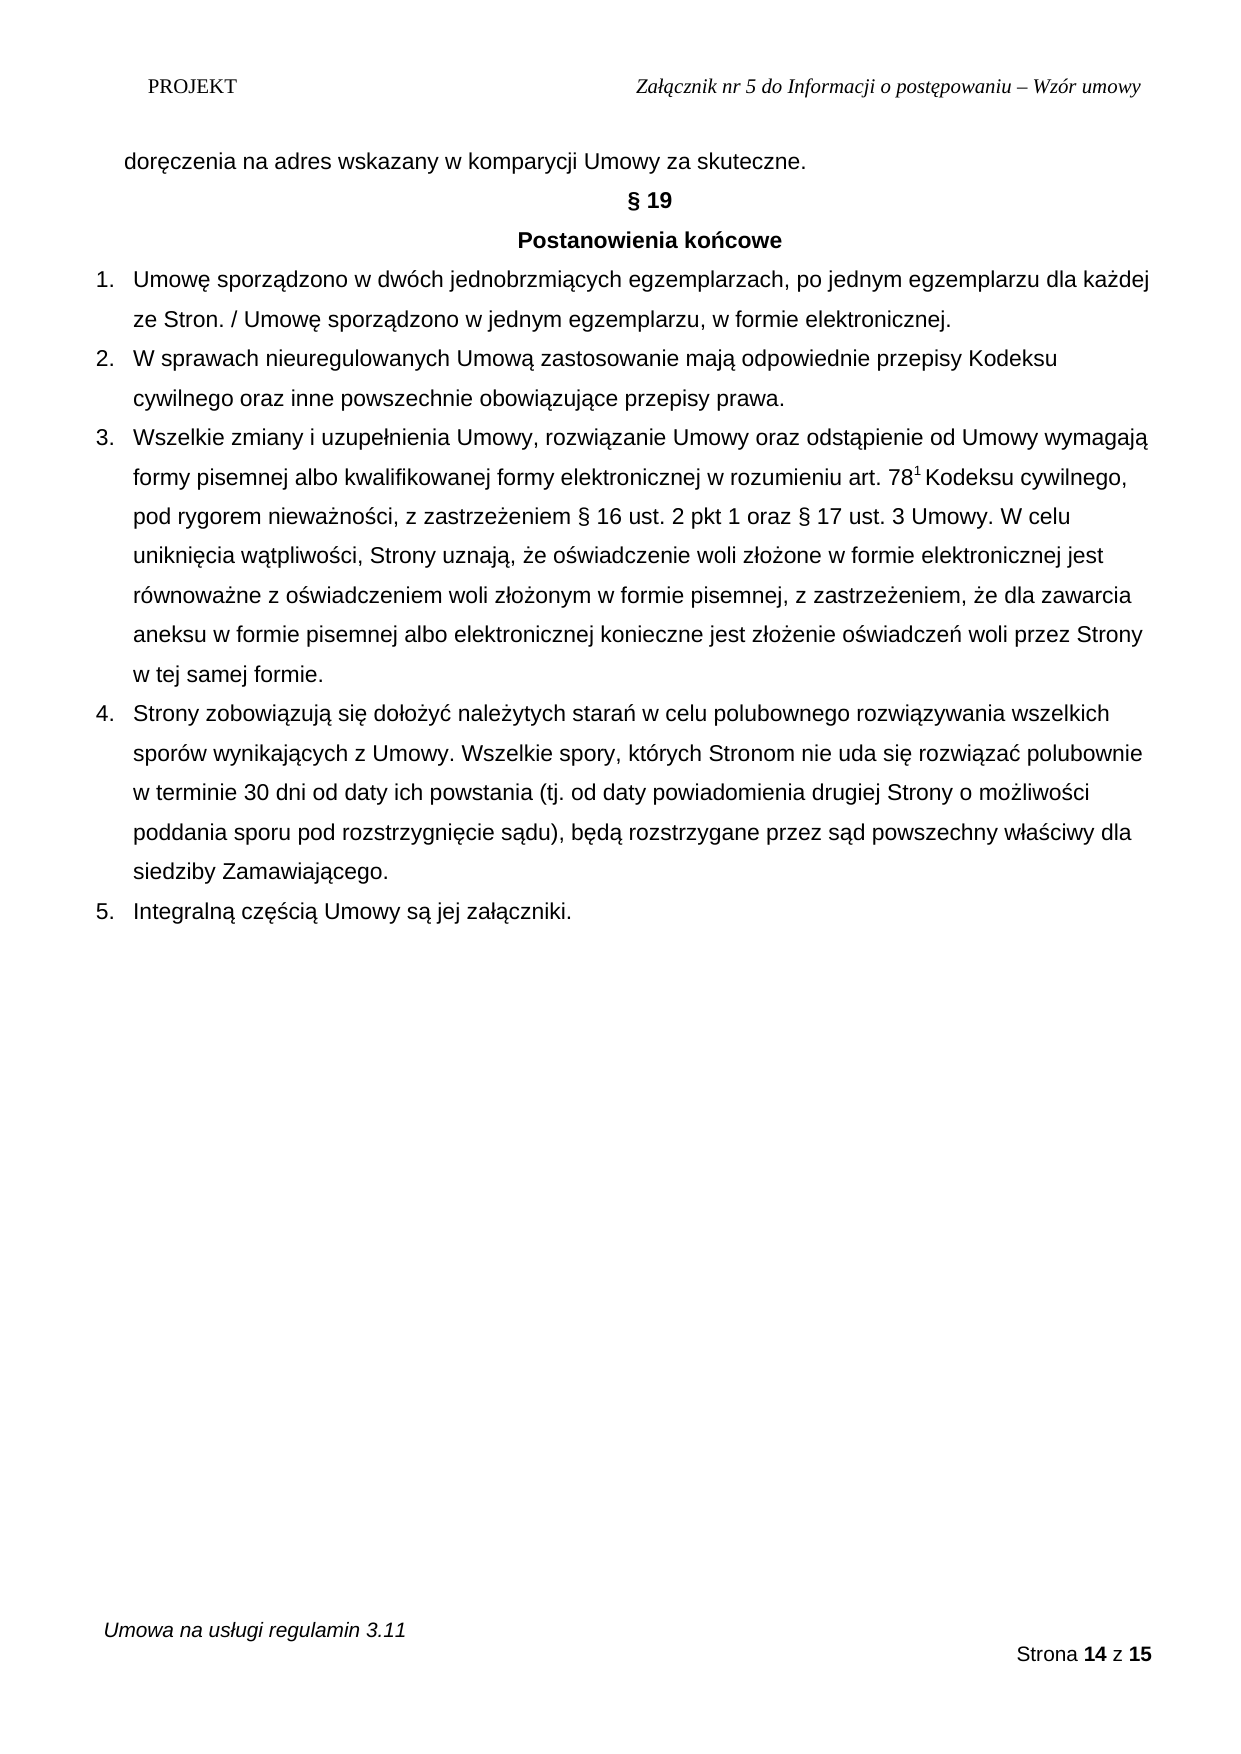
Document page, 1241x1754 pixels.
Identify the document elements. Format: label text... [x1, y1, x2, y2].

list Strony zobowiązują się dołożyć należytych starań w celu polubownego rozwiązywania wszelkich sporów wynikających z Umowy. Wszelkie spory, których Stronom nie uda się rozwiązać polubownie w terminie 30 dni od daty ich powstania (tj. od daty powiadomienia drugiej Strony o możliwości poddania sporu pod rozstrzygnięcie sądu), będą rozstrzygane przez sąd powszechny właściwy dla siedziby Zamawiającego. [96, 700, 1152, 884]
text Postanowienia końcowe [148, 227, 1152, 253]
list W sprawach nieuregulowanych Umową zastosowanie mają odpowiednie przepisy Kodeksu cywilnego oraz inne powszechnie obowiązujące przepisy prawa. [96, 345, 1152, 411]
list Integralną częścią Umowy są jej załączniki. [96, 898, 1152, 924]
list Wszelkie zmiany i uzupełnienia Umowy, rozwiązanie Umowy oraz odstąpienie od Umowy wymagają formy pisemnej albo kwalifikowanej formy elektronicznej w rozumieniu art. 781 Kodeksu cywilnego, pod rygorem nieważności, z zastrzeżeniem § 16 ust. 2 pkt 1 oraz § 17 ust. 3 Umowy. W celu uniknięcia wątpliwości, Strony uznają, że oświadczenie woli złożone w formie elektronicznej jest równoważne z oświadczeniem woli złożonym w formie pisemnej, z zastrzeżeniem, że dla zawarcia aneksu w formie pisemnej albo elektronicznej konieczne jest złożenie oświadczeń woli przez Strony w tej samej formie. [96, 424, 1152, 687]
list Umowę sporządzono w dwóch jednobrzmiących egzemplarzach, po jednym egzemplarzu dla każdej ze Stron. / Umowę sporządzono w jednym egzemplarzu, w formie elektronicznej. [96, 266, 1152, 332]
text § 19 [148, 187, 1152, 213]
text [124, 148, 1152, 174]
